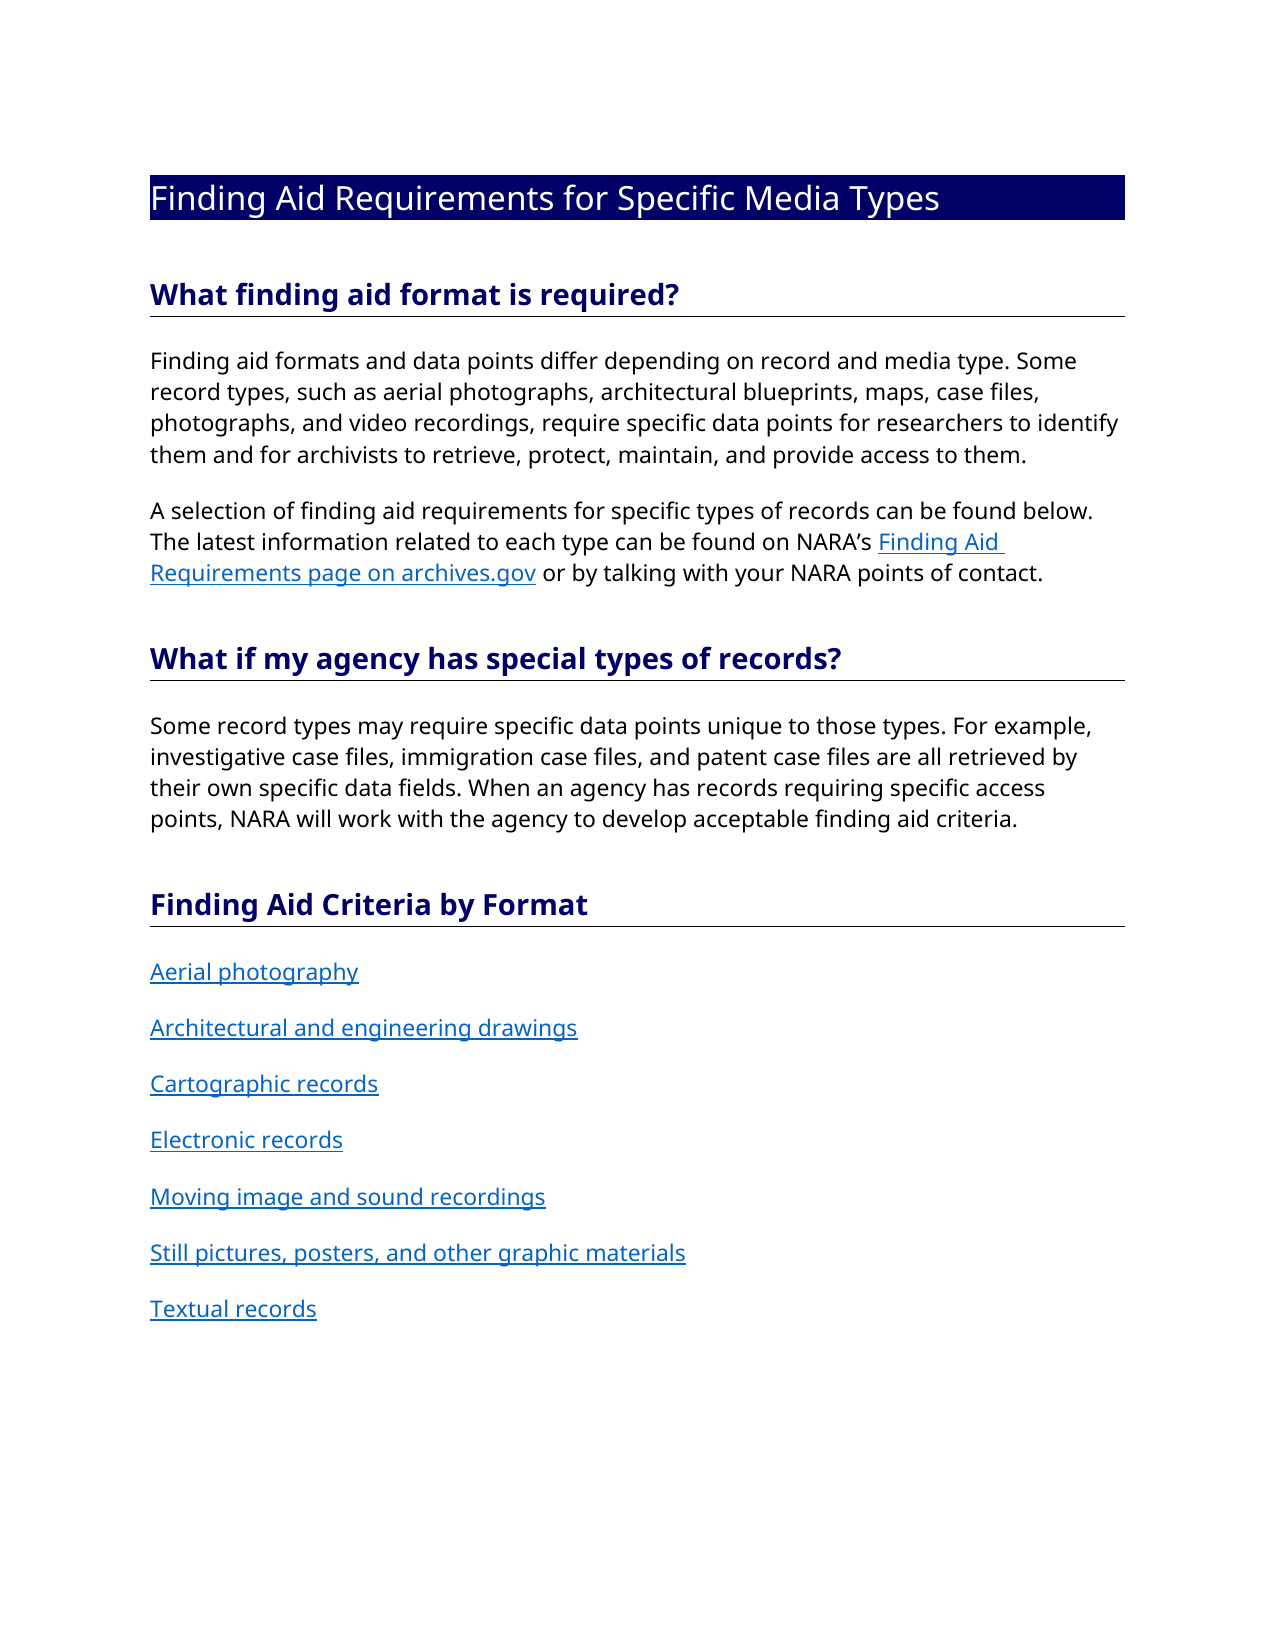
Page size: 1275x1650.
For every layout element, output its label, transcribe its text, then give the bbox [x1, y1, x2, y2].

subtitle What if my agency has special types of records? [150, 639, 1125, 680]
text Cartographic records [150, 1068, 1125, 1099]
text Electronic records [150, 1124, 1125, 1156]
subtitle Finding Aid Criteria by Format [150, 884, 1125, 926]
text Aerial photography [150, 956, 1125, 987]
text Finding aid formats and data points differ depending on record and media type. Some record types, such as aerial photographs, architectural blueprints, maps, case files, photographs, and video recordings, require specific data points for researchers to identify them and for archivists to retrieve, protect, maintain, and provide access to them. [150, 345, 1125, 470]
text Moving image and sound recordings [150, 1181, 1125, 1212]
text Still pictures, posters, and other graphic materials [150, 1237, 1125, 1268]
text Some record types may require specific data points unique to those types. For example, investigative case files, immigration case files, and patent case files are all retrieved by their own specific data fields. When an agency has records requiring specific access points, NARA will work with the agency to develop acceptable finding aid criteria. [150, 709, 1125, 834]
subtitle Finding Aid Requirements for Specific Media Types [150, 175, 1125, 220]
text A selection of finding aid requirements for specific types of records can be found below. The latest information related to each type can be found on NARA’s Finding Aid Requirements page on archives.gov or by talking with your NARA points of contact. [150, 495, 1125, 589]
text Textual records [150, 1293, 1125, 1324]
text Architectural and engineering drawings [150, 1012, 1125, 1043]
subtitle What finding aid format is required? [150, 274, 1125, 316]
